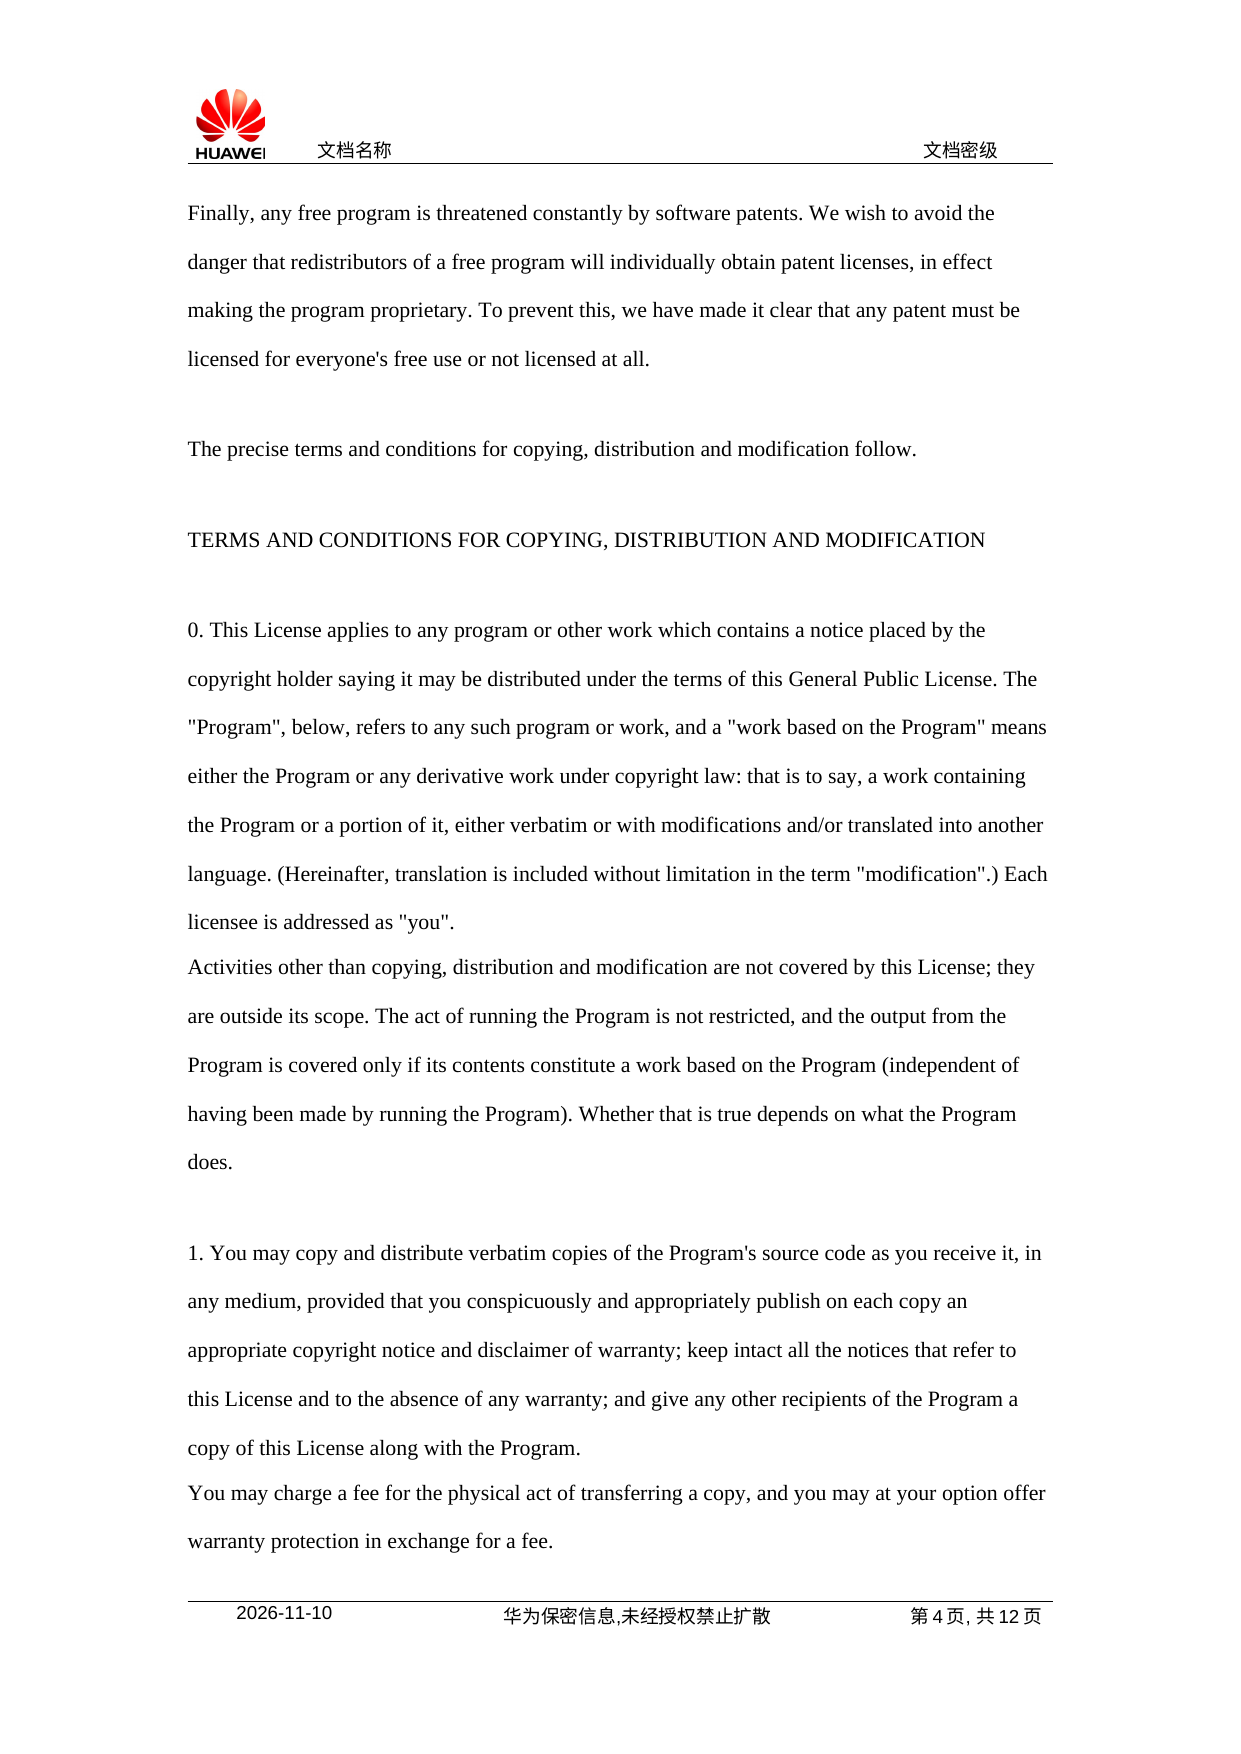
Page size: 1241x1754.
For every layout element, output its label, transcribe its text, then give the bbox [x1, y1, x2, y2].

picture [196, 89, 265, 159]
text 1. You may copy and distribute verbatim copies of the Program's source code as you receive it, in any medium, provided that you conspicuously and appropriately publish on each copy an appropriate copyright notice and disclaimer of warranty; keep intact all the notices that refer to this License and to the absence of any warranty; and give any other recipients of the Program a copy of this License along with the Program. [187, 1236, 1053, 1463]
text The precise terms and conditions for copying, distribution and modification follow. [187, 433, 1053, 465]
text Finally, any free program is threatened constantly by software patents. We wish to avoid the danger that redistributors of a free program will individually obtain patent licenses, in effect making the program proprietary. To prevent this, we have made it clear that any patent must be licensed for everyone's free use or not licensed at all. [187, 196, 1053, 375]
text Activities other than copying, distribution and modification are not covered by this License; they are outside its scope. The act of running the Program is not restricted, and the output from the Program is covered only if its contents constitute a work based on the Program (independent of having been made by running the Program). Whether that is true depends on what the Program does. [187, 951, 1053, 1178]
text You may charge a fee for the physical act of transferring a copy, and you may at your option offer warranty protection in exchange for a fee. [187, 1476, 1053, 1557]
text 0. This License applies to any program or other work which contains a notice placed by the copyright holder saying it may be distributed under the terms of this General Public License. The "Program", below, refers to any such program or work, and a "work based on the Program" means either the Program or any derivative work under copyright law: that is to say, a work containing the Program or a portion of it, either verbatim or with modifications and/or translated into another language. (Hereinafter, translation is included without limitation in the term "modification".) Each licensee is addressed as "you". [187, 613, 1053, 938]
text TERMS AND CONDITIONS FOR COPYING, DISTRIBUTION AND MODIFICATION [187, 523, 1053, 555]
